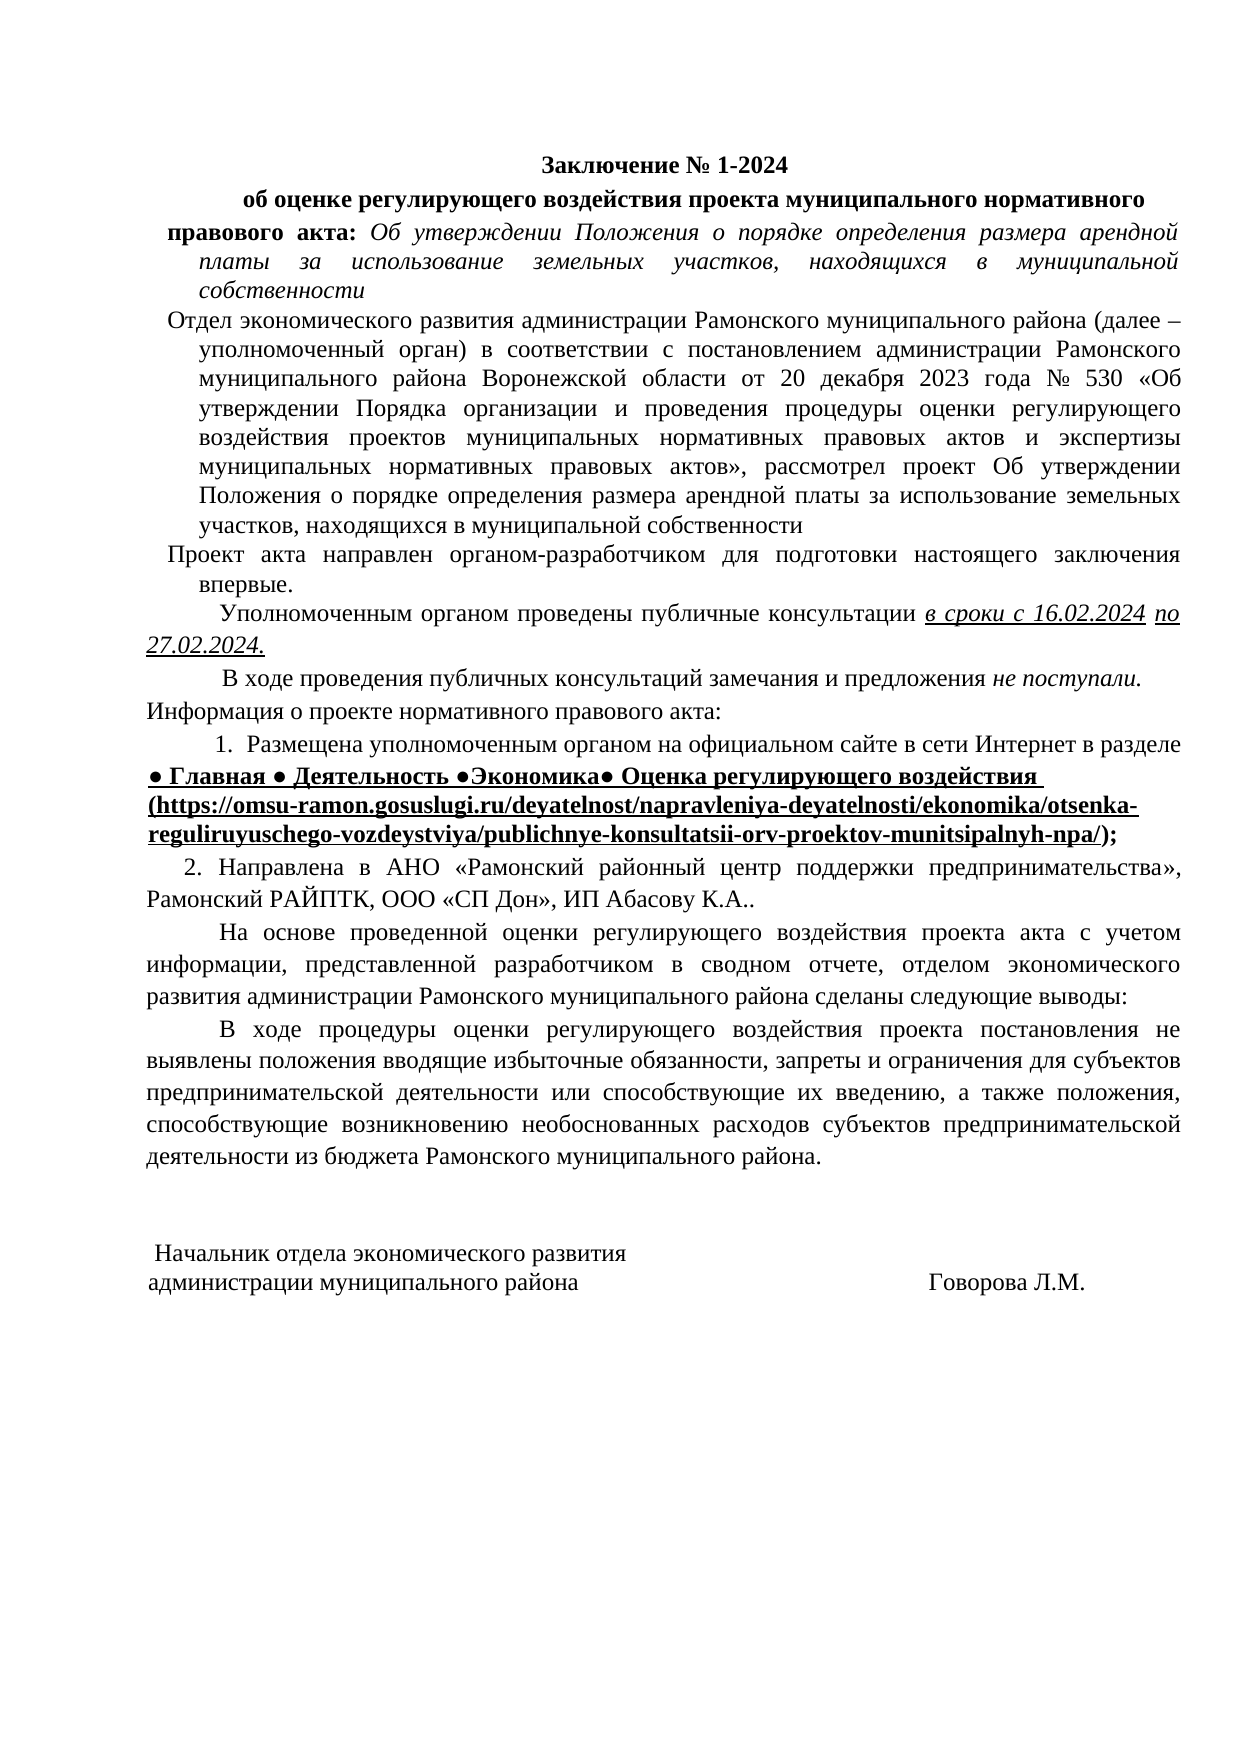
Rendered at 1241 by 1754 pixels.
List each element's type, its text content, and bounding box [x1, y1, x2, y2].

text На основе проведенной оценки регулирующего воздействия проекта акта с учетом информации, представленной разработчиком в сводном отчете, отделом экономического развития администрации Рамонского муниципального района сделаны следующие выводы: [146, 917, 1182, 1009]
text Проект акта направлен органом-разработчиком для подготовки настоящего заключения впервые. [167, 539, 1182, 597]
text об оценке регулирующего воздействия проекта муниципального нормативного [243, 184, 1182, 213]
text правового акта: Об утверждении Положения о порядке определения размера арендной платы за использование земельных участков, находящихся в муниципальной собственности [167, 217, 1182, 304]
text Отдел экономического развития администрации Рамонского муниципального района (далее – уполномоченный орган) в соответствии с постановлением администрации Рамонского муниципального района Воронежской области от 20 декабря 2023 года № 530 «Об утверждении Порядка организации и проведения процедуры оценки регулирующего воздействия проектов муниципальных нормативных правовых актов и экспертизы муниципальных нормативных правовых актов», рассмотрел проект Об утверждении Положения о порядке определения размера арендной платы за использование земельных участков, находящихся в муниципальной собственности [167, 305, 1182, 539]
text администрации муниципального района Говорова Л.М. [148, 1267, 1182, 1296]
text Информация о проекте нормативного правового акта: [146, 696, 1182, 725]
text Начальник отдела экономического развития [148, 1238, 1182, 1267]
text 2. Направлена в АНО «Рамонский районный центр поддержки предпринимательства», Рамонский РАЙПТК, ООО «СП Дон», ИП Абасову К.А.. [146, 852, 1182, 913]
text ● Главная ● Деятельность ●Экономика● Оценка регулирующего воздействия (https://omsu-ramon.gosuslugi.ru/deyatelnost/napravleniya-deyatelnosti/ekonomika/otsenka-reguliruyuschego-vozdeystviya/publichnye-konsultatsii-orv-proektov-munitsipalnyh-npa/); [148, 762, 1182, 847]
text 1. Размещена уполномоченным органом на официальном сайте в сети Интернет в разделе [148, 729, 1181, 758]
text Уполномоченным органом проведены публичные консультации в сроки с 16.02.2024 по 27.02.2024. [146, 598, 1182, 659]
text В ходе проведения публичных консультаций замечания и предложения не поступали. [222, 663, 1182, 692]
text В ходе процедуры оценки регулирующего воздействия проекта постановления не выявлены положения вводящие избыточные обязанности, запреты и ограничения для субъектов предпринимательской деятельности или способствующие их введению, а также положения, способствующие возникновению необоснованных расходов субъектов предпринимательской деятельности из бюджета Рамонского муниципального района. [146, 1014, 1182, 1170]
text Заключение № 1-2024 [148, 150, 1181, 179]
